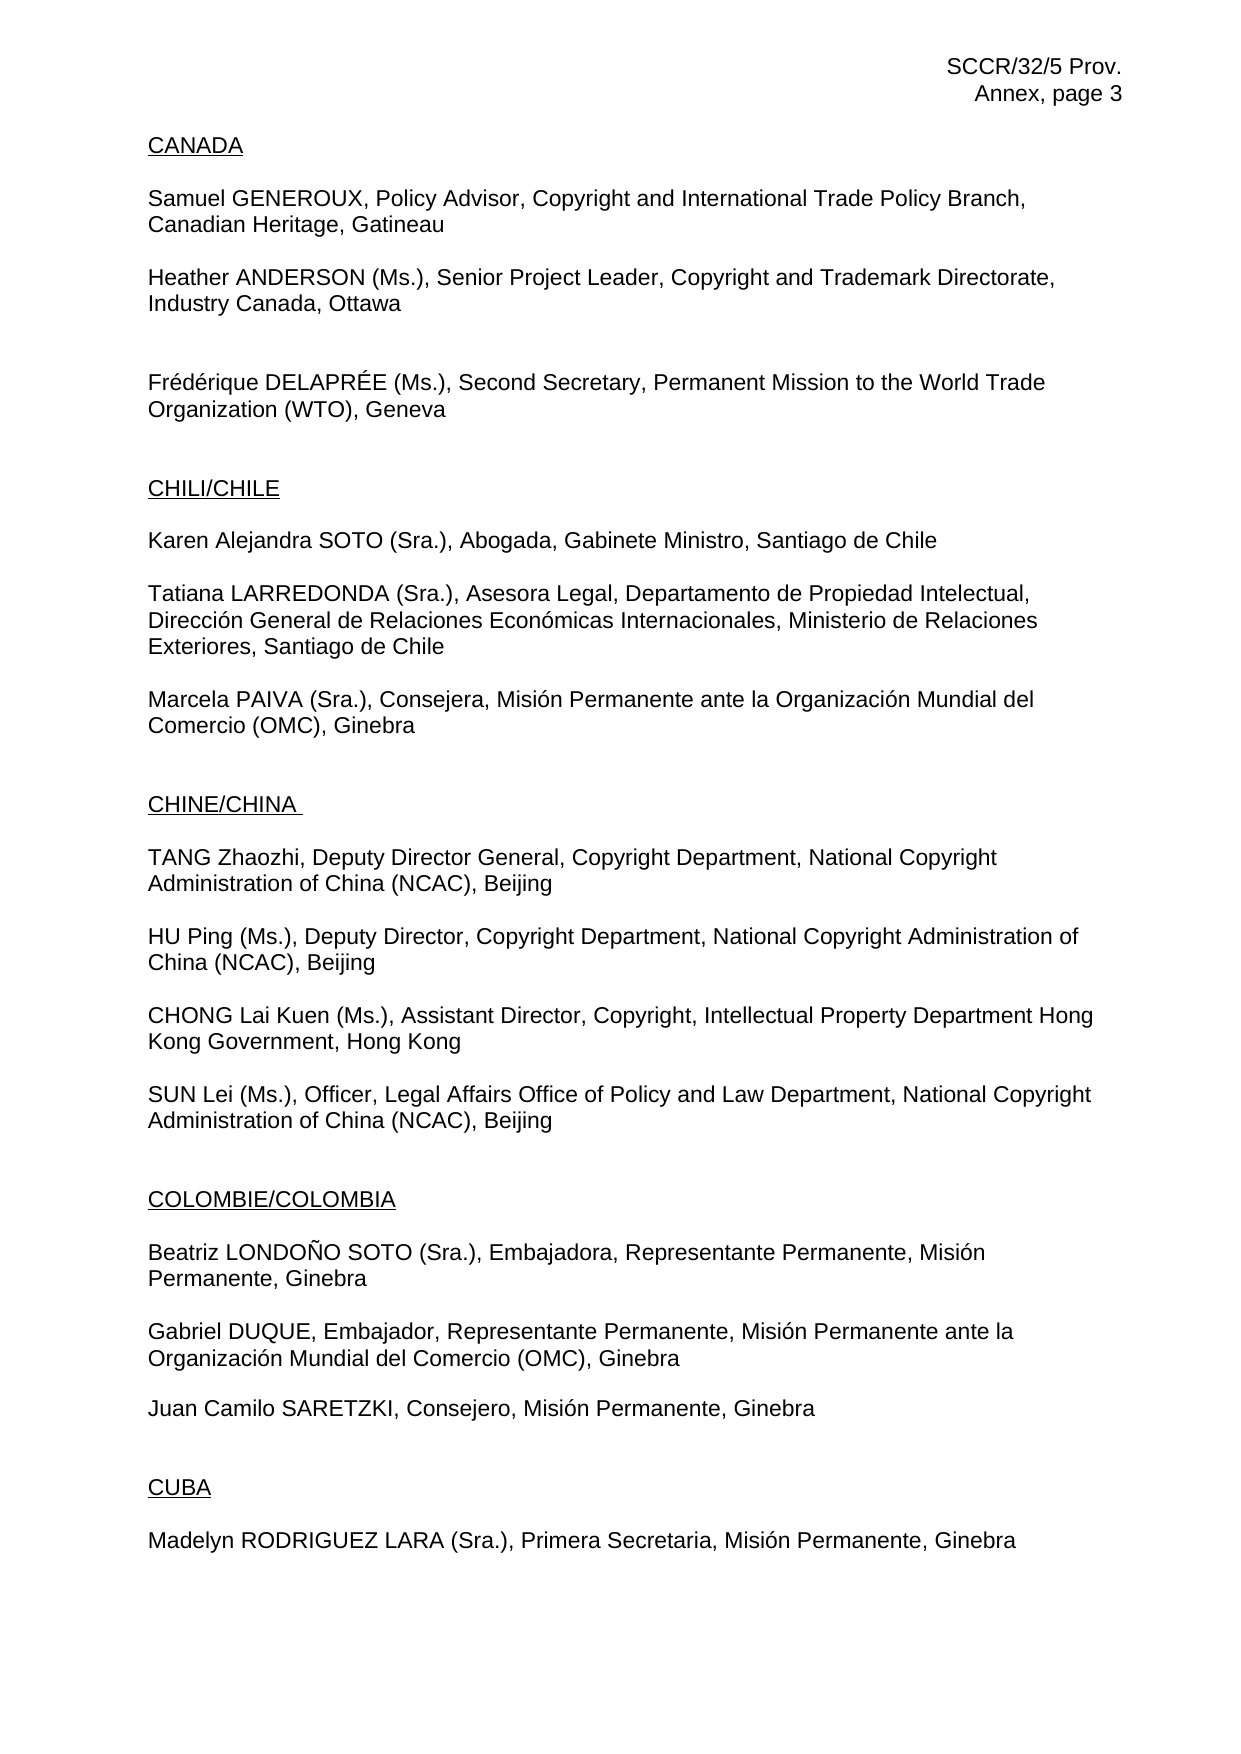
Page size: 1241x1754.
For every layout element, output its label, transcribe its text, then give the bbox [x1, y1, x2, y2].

text Karen Alejandra SOTO (Sra.), Abogada, Gabinete Ministro, Santiago de Chile [148, 527, 1122, 554]
text CHONG Lai Kuen (Ms.), Assistant Director, Copyright, Intellectual Property Department Hong Kong Government, Hong Kong [148, 1002, 1122, 1054]
text HU Ping (Ms.), Deputy Director, Copyright Department, National Copyright Administration of China (NCAC), Beijing [148, 923, 1122, 976]
text Heather ANDERSON (Ms.), Senior Project Leader, Copyright and Trademark Directorate, Industry Canada, Ottawa [148, 264, 1122, 317]
text COLOMBIE/COLOMBIA [148, 1186, 1122, 1213]
text Samuel GENEROUX, Policy Advisor, Copyright and International Trade Policy Branch, Canadian Heritage, Gatineau [148, 185, 1122, 238]
text Juan Camilo SARETZKI, Consejero, Misión Permanente, Ginebra [148, 1395, 1122, 1421]
text Gabriel DUQUE, Embajador, Representante Permanente, Misión Permanente ante la Organización Mundial del Comercio (OMC), Ginebra [148, 1318, 1122, 1371]
text Tatiana LARREDONDA (Sra.), Asesora Legal, Departamento de Propiedad Intelectual, Dirección General de Relaciones Económicas Internacionales, Ministerio de Relaciones Exteriores, Santiago de Chile [148, 580, 1122, 659]
text SUN Lei (Ms.), Officer, Legal Affairs Office of Policy and Law Department, National Copyright Administration of China (NCAC), Beijing [148, 1081, 1122, 1134]
text Frédérique DELAPRÉE (Ms.), Second Secretary, Permanent Mission to the World Trade Organization (WTO), Geneva [148, 369, 1122, 422]
text CANADA [148, 132, 1122, 158]
text Madelyn RODRIGUEZ LARA (Sra.), Primera Secretaria, Misión Permanente, Ginebra [148, 1527, 1122, 1553]
text CUBA [148, 1474, 1122, 1500]
text Beatriz LONDOÑO SOTO (Sra.), Embajadora, Representante Permanente, Misión Permanente, Ginebra [148, 1239, 1122, 1292]
text TANG Zhaozhi, Deputy Director General, Copyright Department, National Copyright Administration of China (NCAC), Beijing [148, 844, 1122, 896]
text CHINE/CHINA [148, 791, 1122, 817]
text CHILI/CHILE [148, 475, 1122, 501]
text Marcela PAIVA (Sra.), Consejera, Misión Permanente ante la Organización Mundial del Comercio (OMC), Ginebra [148, 686, 1122, 738]
